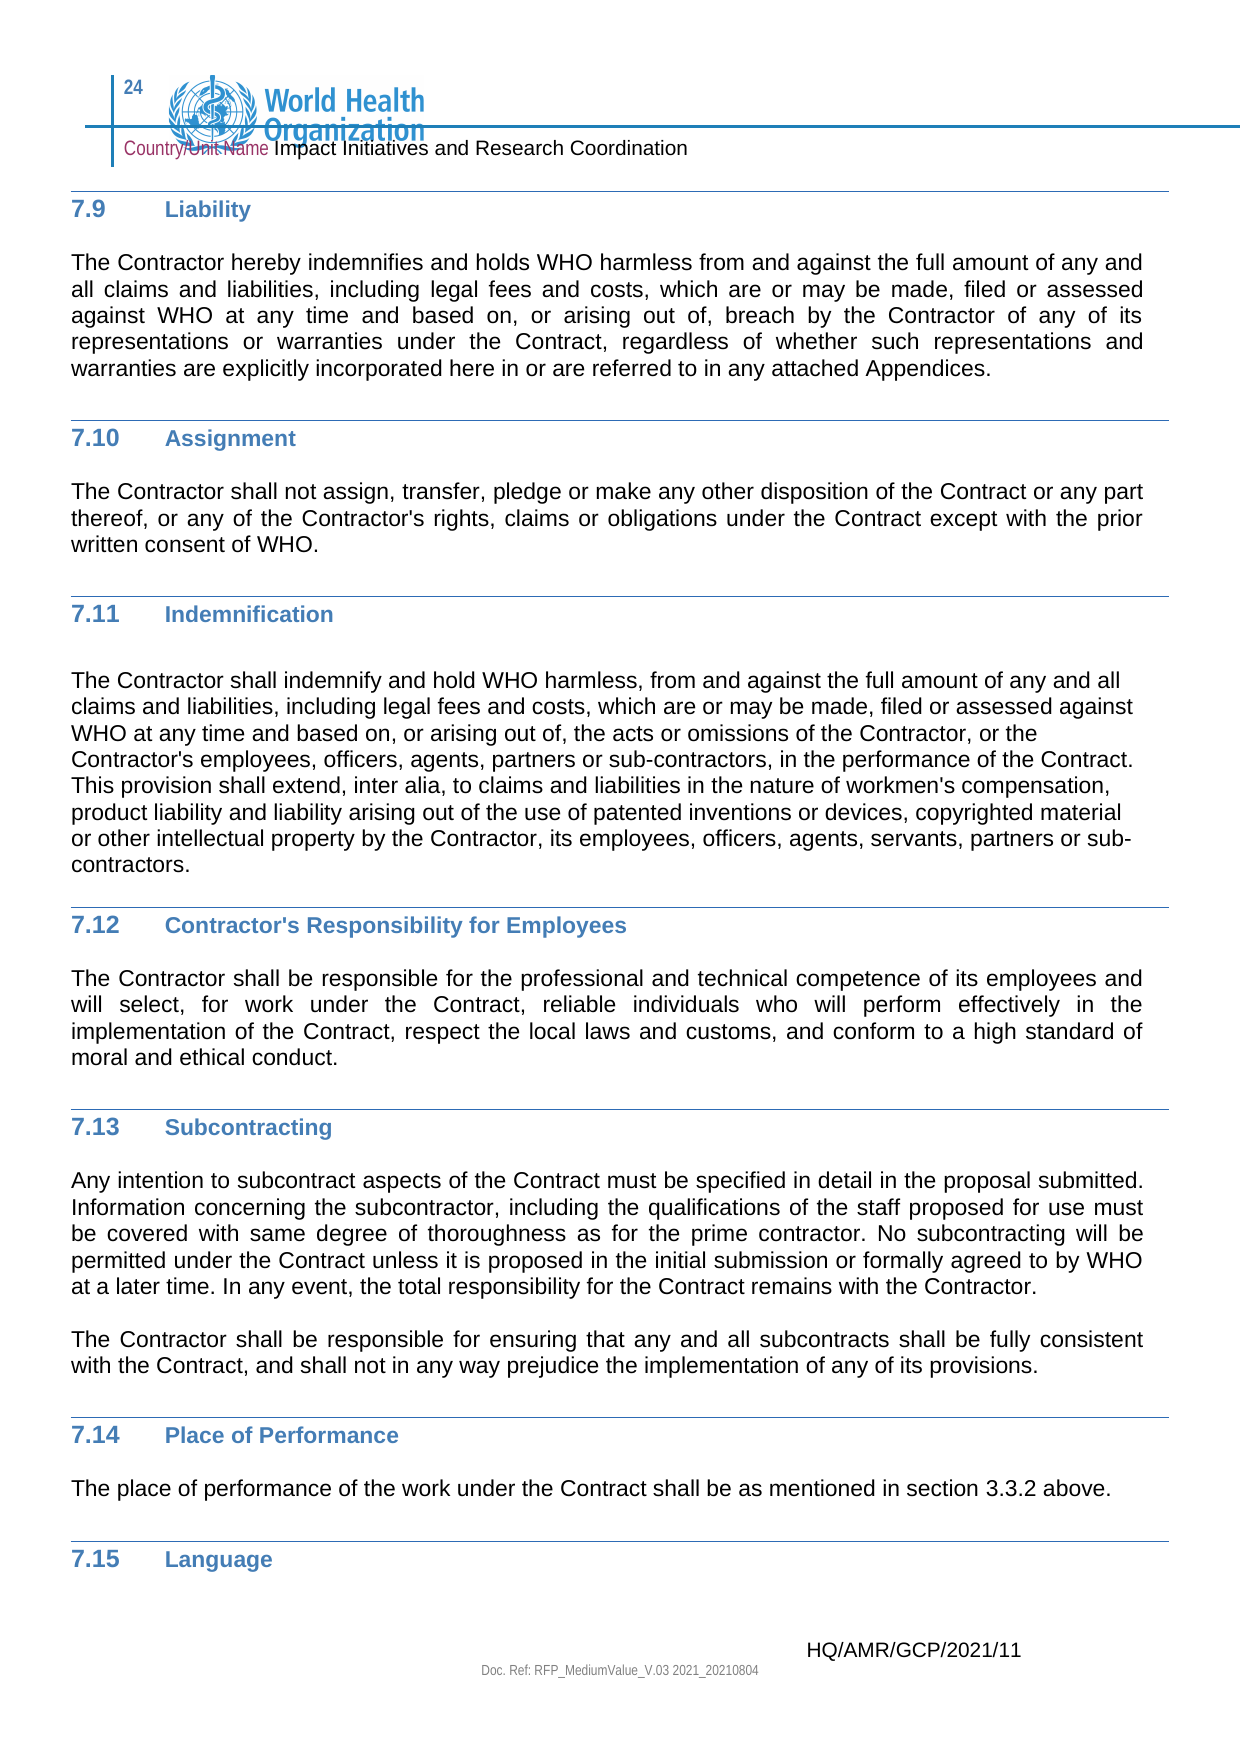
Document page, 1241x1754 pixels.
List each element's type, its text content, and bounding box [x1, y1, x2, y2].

subtitle Indemnification [71, 597, 1169, 628]
text The Contractor shall indemnify and hold WHO harmless, from and against the full amount of any and all claims and liabilities, including legal fees and costs, which are or may be made, filed or assessed against WHO at any time and based on, or arising out of, the acts or omissions of the Contractor, or the Contractor's employees, officers, agents, partners or sub-contractors, in the performance of the Contract. This provision shall extend, inter alia, to claims and liabilities in the nature of workmen's compensation, product liability and liability arising out of the use of patented inventions or devices, copyrighted material or other intellectual property by the Contractor, its employees, officers, agents, servants, partners or sub-contractors. [71, 667, 1144, 878]
text The place of performance of the work under the Contract shall be as mentioned in section ‎3.3.2 above. [71, 1475, 1144, 1502]
text Any intention to subcontract aspects of the Contract must be specified in detail in the proposal submitted. Information concerning the subcontractor, including the qualifications of the staff proposed for use must be covered with same degree of thoroughness as for the prime contractor. No subcontracting will be permitted under the Contract unless it is proposed in the initial submission or formally agreed to by WHO at a later time. In any event, the total responsibility for the Contract remains with the Contractor. [71, 1167, 1144, 1299]
subtitle Assignment [71, 421, 1169, 452]
text The Contractor shall be responsible for ensuring that any and all subcontracts shall be fully consistent with the Contract, and shall not in any way prejudice the implementation of any of its provisions. [71, 1326, 1144, 1378]
picture [350, 145, 355, 154]
subtitle Liability [71, 192, 1169, 223]
picture [300, 145, 306, 154]
subtitle Subcontracting [71, 1110, 1169, 1141]
picture [168, 75, 424, 125]
picture [282, 145, 287, 154]
text The Contractor shall be responsible for the professional and technical competence of its employees and will select, for work under the Contract, reliable individuals who will perform effectively in the implementation of the Contract, respect the local laws and customs, and conform to a high standard of moral and ethical conduct. [71, 965, 1144, 1070]
text The Contractor shall not assign, transfer, pledge or make any other disposition of the Contract or any part thereof, or any of the Contractor's rights, claims or obligations under the Contract except with the prior written consent of WHO. [71, 478, 1144, 557]
subtitle Contractor's Responsibility for Employees [71, 908, 1169, 939]
subtitle Language [71, 1542, 1169, 1572]
picture [226, 144, 231, 154]
picture [168, 128, 424, 154]
text The Contractor hereby indemnifies and holds WHO harmless from and against the full amount of any and all claims and liabilities, including legal fees and costs, which are or may be made, filed or assessed against WHO at any time and based on, or arising out of, breach by the Contractor of any of its representations or warranties under the Contract, regardless of whether such representations and warranties are explicitly incorporated here in or are referred to in any attached Appendices. [71, 249, 1144, 381]
subtitle Place of Performance [71, 1418, 1169, 1449]
